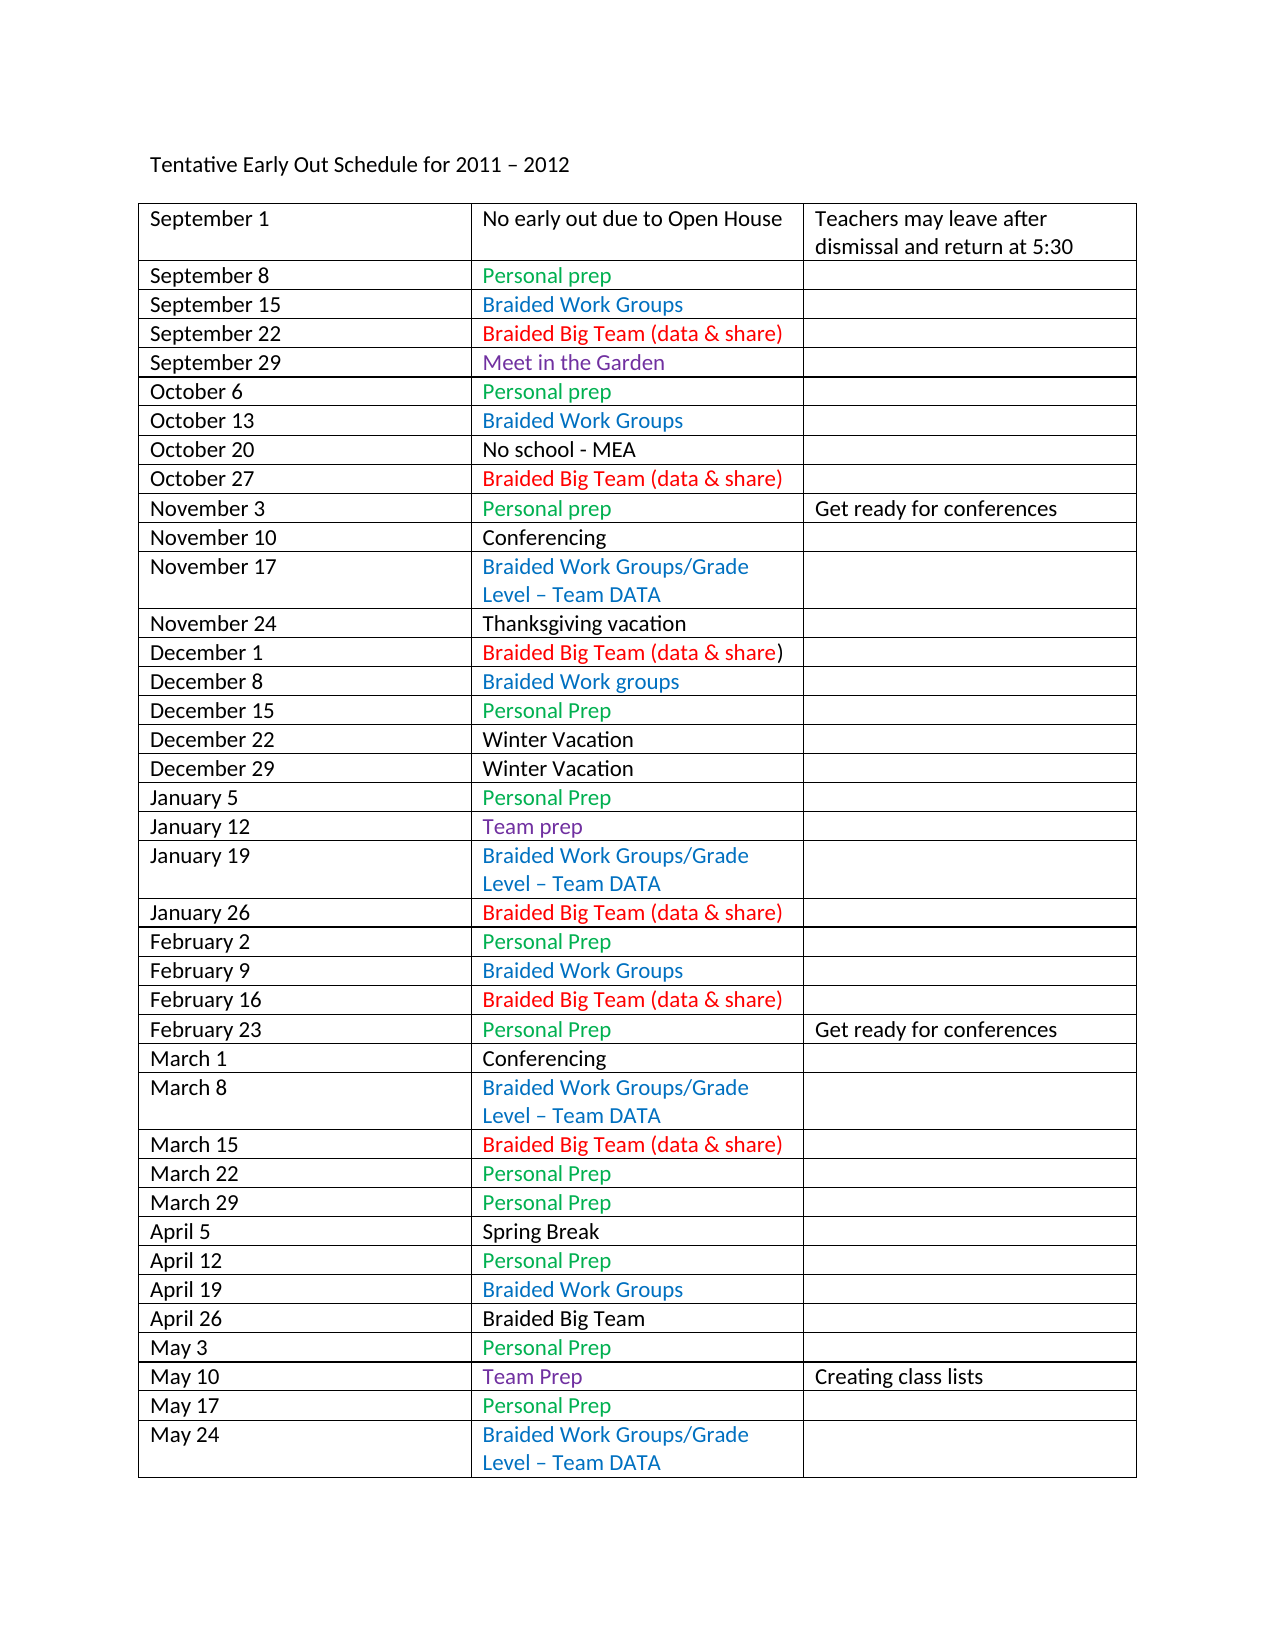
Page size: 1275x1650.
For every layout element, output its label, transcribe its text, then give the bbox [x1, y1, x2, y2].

table_header September 1 [139, 204, 471, 260]
table_cell [804, 638, 1136, 666]
table_cell May 10 [139, 1363, 471, 1390]
table_cell [804, 290, 1136, 318]
table_cell [804, 725, 1136, 753]
table_cell Braided Big Team (data & share) [472, 899, 803, 926]
table_cell Braided Big Team (data & share) [472, 465, 803, 493]
table_cell [804, 1073, 1136, 1129]
table_cell [804, 841, 1136, 897]
table_cell March 29 [139, 1188, 471, 1216]
table_cell December 1 [139, 638, 471, 666]
table_cell February 9 [139, 957, 471, 984]
table_cell September 15 [139, 290, 471, 318]
table_cell Personal Prep [472, 1188, 803, 1216]
table_cell [804, 1159, 1136, 1187]
table_cell March 1 [139, 1044, 471, 1072]
table_cell [804, 1421, 1136, 1477]
table_cell January 26 [139, 899, 471, 926]
table_cell Conferencing [472, 523, 803, 551]
table_cell Team Prep [472, 1363, 803, 1390]
table_cell Braided Work Groups/Grade Level – Team DATA [472, 552, 803, 608]
table_cell January 5 [139, 783, 471, 811]
table_cell [804, 696, 1136, 724]
table_cell Personal prep [472, 378, 803, 405]
table_cell November 3 [139, 494, 471, 522]
table_cell [804, 552, 1136, 608]
table_cell [804, 609, 1136, 637]
table_cell May 3 [139, 1333, 471, 1361]
table_cell Get ready for conferences [804, 494, 1136, 522]
table_cell [804, 667, 1136, 695]
table_cell Braided Work Groups [472, 406, 803, 434]
table_cell March 15 [139, 1130, 471, 1158]
table_cell [804, 1217, 1136, 1245]
table_cell [804, 957, 1136, 984]
table_cell Personal Prep [472, 1015, 803, 1043]
table_cell October 20 [139, 436, 471, 463]
table_cell [804, 378, 1136, 405]
table_cell Braided Work Groups/Grade Level – Team DATA [472, 841, 803, 897]
table_cell Braided Big Team (data & share) [472, 638, 803, 666]
table_cell Braided Work Groups/Grade Level – Team DATA [472, 1073, 803, 1129]
table_cell [804, 436, 1136, 463]
table_cell Team prep [472, 812, 803, 840]
table_cell November 24 [139, 609, 471, 637]
table_cell November 17 [139, 552, 471, 608]
table_cell October 27 [139, 465, 471, 493]
table_cell January 12 [139, 812, 471, 840]
table_cell January 19 [139, 841, 471, 897]
table_cell November 10 [139, 523, 471, 551]
table_cell Braided Big Team (data & share) [472, 986, 803, 1014]
table_cell Braided Work Groups [472, 957, 803, 984]
table_cell Personal Prep [472, 783, 803, 811]
table_cell March 22 [139, 1159, 471, 1187]
table_cell December 15 [139, 696, 471, 724]
table_cell [804, 928, 1136, 956]
table_cell February 23 [139, 1015, 471, 1043]
table_cell [804, 261, 1136, 289]
table_cell [804, 1246, 1136, 1274]
table_cell [804, 406, 1136, 434]
table_cell [804, 523, 1136, 551]
table_cell Winter Vacation [472, 725, 803, 753]
table_cell September 29 [139, 348, 471, 376]
table_cell [804, 1044, 1136, 1072]
table_cell April 12 [139, 1246, 471, 1274]
table_cell Personal Prep [472, 696, 803, 724]
table_cell Conferencing [472, 1044, 803, 1072]
table_cell April 5 [139, 1217, 471, 1245]
table_cell September 22 [139, 319, 471, 347]
table_cell [804, 812, 1136, 840]
table_cell Personal prep [472, 261, 803, 289]
table_cell [804, 899, 1136, 926]
table_cell [804, 1275, 1136, 1303]
table_cell Personal Prep [472, 1246, 803, 1274]
table_cell Get ready for conferences [804, 1015, 1136, 1043]
table_cell Personal Prep [472, 1159, 803, 1187]
table_cell No school - MEA [472, 436, 803, 463]
table_cell Braided Big Team (data & share) [472, 319, 803, 347]
table_cell [804, 348, 1136, 376]
table_cell October 13 [139, 406, 471, 434]
table_cell [804, 1333, 1136, 1361]
table_cell [804, 319, 1136, 347]
table_cell Braided Big Team [472, 1304, 803, 1332]
table_cell February 2 [139, 928, 471, 956]
table_cell February 16 [139, 986, 471, 1014]
table_cell Personal prep [472, 494, 803, 522]
table_cell December 8 [139, 667, 471, 695]
table_cell [804, 465, 1136, 493]
table_cell [804, 783, 1136, 811]
table_cell [804, 754, 1136, 782]
table_cell Creating class lists [804, 1363, 1136, 1390]
table_cell [804, 1304, 1136, 1332]
table_header Teachers may leave after dismissal and return at 5:30 [804, 204, 1136, 260]
table_cell October 6 [139, 378, 471, 405]
table_header No early out due to Open House [472, 204, 803, 260]
table_cell Spring Break [472, 1217, 803, 1245]
table_cell Personal Prep [472, 1333, 803, 1361]
table_cell Braided Work Groups/Grade Level – Team DATA [472, 1421, 803, 1477]
table_cell December 29 [139, 754, 471, 782]
table_cell Braided Work Groups [472, 1275, 803, 1303]
table_cell September 8 [139, 261, 471, 289]
table_cell Thanksgiving vacation [472, 609, 803, 637]
table_cell Personal Prep [472, 928, 803, 956]
table_cell Braided Work Groups [472, 290, 803, 318]
table_cell [804, 1188, 1136, 1216]
table_cell December 22 [139, 725, 471, 753]
table_cell May 17 [139, 1391, 471, 1419]
table_cell Meet in the Garden [472, 348, 803, 376]
table_cell April 26 [139, 1304, 471, 1332]
table_cell Winter Vacation [472, 754, 803, 782]
table_cell [804, 1391, 1136, 1419]
table_cell April 19 [139, 1275, 471, 1303]
table_cell Braided Big Team (data & share) [472, 1130, 803, 1158]
table_cell Braided Work groups [472, 667, 803, 695]
table_cell [804, 986, 1136, 1014]
table_cell May 24 [139, 1421, 471, 1477]
table_cell Personal Prep [472, 1391, 803, 1419]
table_cell March 8 [139, 1073, 471, 1129]
text Tentative Early Out Schedule for 2011 – 2012 [150, 150, 1125, 178]
table_cell [804, 1130, 1136, 1158]
